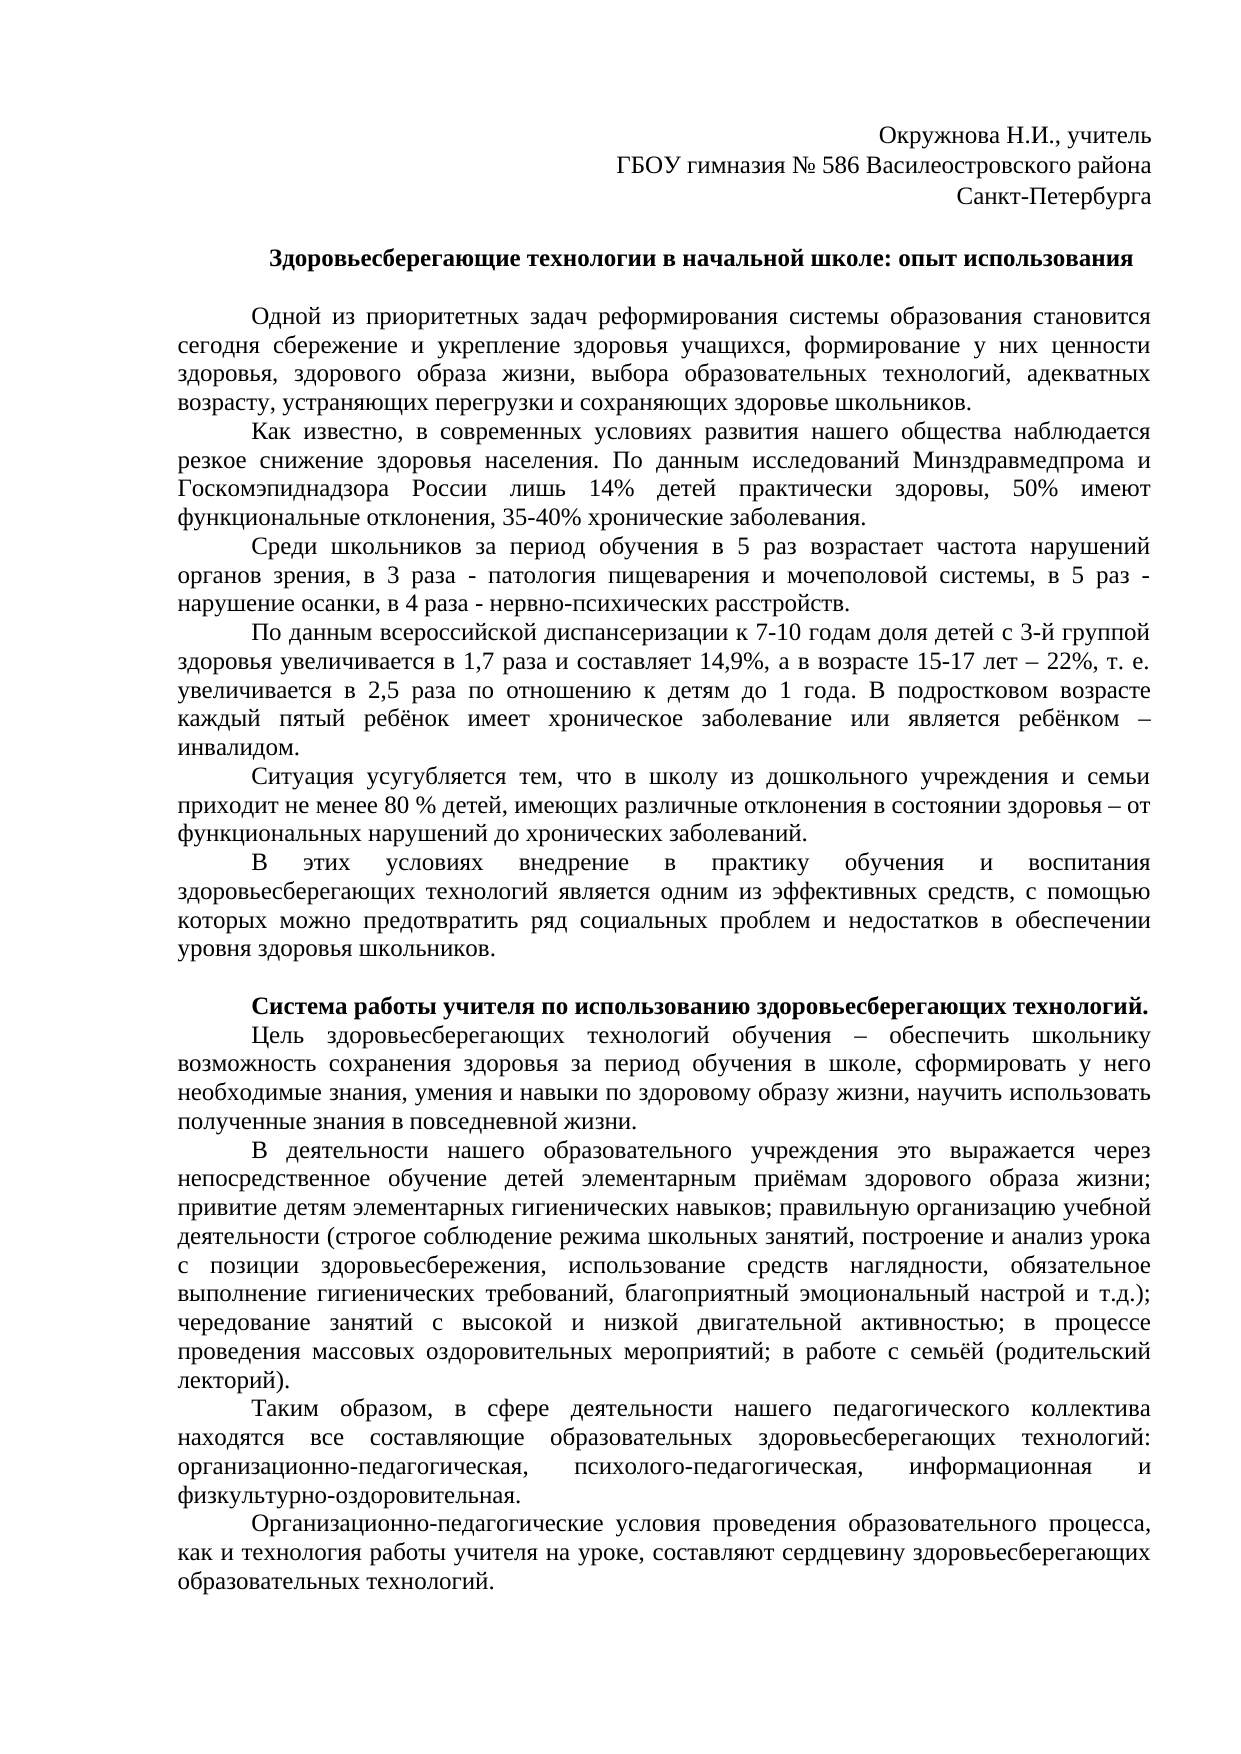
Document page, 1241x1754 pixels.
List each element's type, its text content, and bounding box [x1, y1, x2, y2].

text Как известно, в современных условиях развития нашего общества наблюдается резкое снижение здоровья населения. По данным исследований Минздравмедпрома и Госкомэпиднадзора России лишь 14% детей практически здоровы, 50% имеют функциональные отклонения, 35-40% хронические заболевания. [177, 416, 1152, 531]
text Система работы учителя по использованию здоровьесберегающих технологий. [177, 991, 1152, 1020]
text Цель здоровьесберегающих технологий обучения – обеспечить школьнику возможность сохранения здоровья за период обучения в школе, сформировать у него необходимые знания, умения и навыки по здоровому образу жизни, научить использовать полученные знания в повседневной жизни. [177, 1020, 1152, 1135]
text Санкт-Петербурга [177, 179, 1152, 210]
text Здоровьесберегающие технологии в начальной школе: опыт использования [177, 243, 1152, 272]
text В этих условиях внедрение в практику обучения и воспитания здоровьесберегающих технологий является одним из эффективных средств, с помощью которых можно предотвратить ряд социальных проблем и недостатков в обеспечении уровня здоровья школьников. [177, 847, 1152, 962]
text По данным всероссийской диспансеризации к 7-10 годам доля детей с 3-й группой здоровья увеличивается в 1,7 раза и составляет 14,9%, а в возрасте 15-17 лет – 22%, т. е. увеличивается в 2,5 раза по отношению к детям до 1 года. В подростковом возрасте каждый пятый ребёнок имеет хроническое заболевание или является ребёнком – инвалидом. [177, 617, 1152, 761]
text Окружнова Н.И., учитель [177, 118, 1152, 149]
text Среди школьников за период обучения в 5 раз возрастает частота нарушений органов зрения, в 3 раза - патология пищеварения и мочеполовой системы, в 5 раз - нарушение осанки, в 4 раза - нервно-психических расстройств. [177, 531, 1152, 617]
text ГБОУ гимназия № 586 Василеостровского района [177, 149, 1152, 179]
text Таким образом, в сфере деятельности нашего педагогического коллектива находятся все составляющие образовательных здоровьесберегающих технологий: организационно-педагогическая, психолого-педагогическая, информационная и физкультурно-оздоровительная. [177, 1393, 1152, 1508]
text Организационно-педагогические условия проведения образовательного процесса, как и технология работы учителя на уроке, составляют сердцевину здоровьесберегающих образовательных технологий. [177, 1508, 1152, 1595]
text В деятельности нашего образовательного учреждения это выражается через непосредственное обучение детей элементарным приёмам здорового образа жизни; привитие детям элементарных гигиенических навыков; правильную организацию учебной деятельности (строгое соблюдение режима школьных занятий, построение и анализ урока с позиции здоровьесбережения, использование средств наглядности, обязательное выполнение гигиенических требований, благоприятный эмоциональный настрой и т.д.); чередование занятий с высокой и низкой двигательной активностью; в процессе проведения массовых оздоровительных мероприятий; в работе с семьёй (родительский лекторий). [177, 1135, 1152, 1393]
text Ситуация усугубляется тем, что в школу из дошкольного учреждения и семьи приходит не менее 80 % детей, имеющих различные отклонения в состоянии здоровья – от функциональных нарушений до хронических заболеваний. [177, 761, 1152, 847]
text Одной из приоритетных задач реформирования системы образования становится сегодня сбережение и укрепление здоровья учащихся, формирование у них ценности здоровья, здорового образа жизни, выбора образовательных технологий, адекватных возрасту, устраняющих перегрузки и сохраняющих здоровье школьников. [177, 301, 1152, 416]
